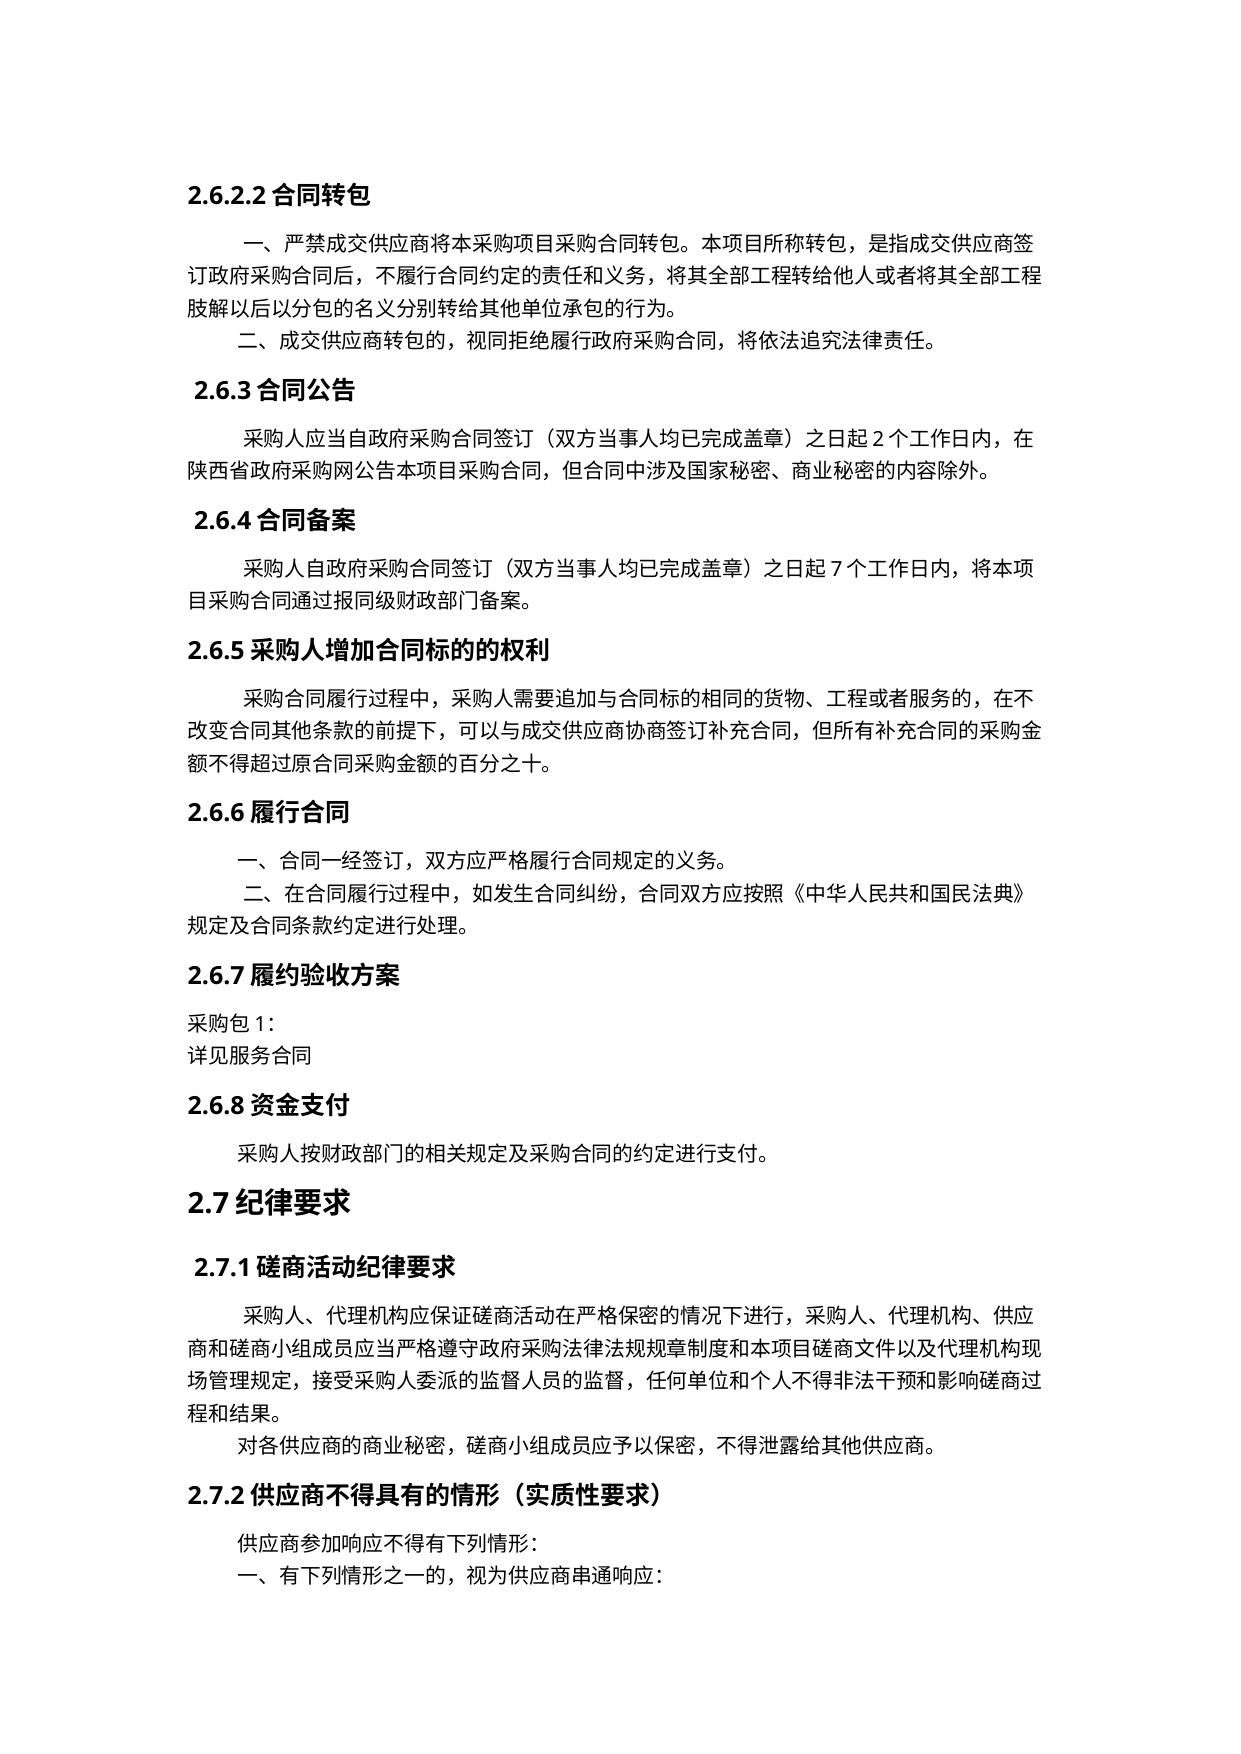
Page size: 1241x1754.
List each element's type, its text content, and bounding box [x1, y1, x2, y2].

text 2.6.8资金支付 [187, 1072, 1053, 1137]
text 2.6.3合同公告 [187, 357, 1053, 422]
text 对各供应商的商业秘密，磋商小组成员应予以保密，不得泄露给其他供应商。 [187, 1429, 1053, 1462]
text 一、合同一经签订，双方应严格履行合同规定的义务。 [187, 844, 1053, 877]
text 2.7.2供应商不得具有的情形（实质性要求） [187, 1462, 1053, 1527]
text 2.6.2.2合同转包 [187, 162, 1053, 227]
text 二、在合同履行过程中，如发生合同纠纷，合同双方应按照《中华人民共和国民法典》规定及合同条款约定进行处理。 [187, 877, 1053, 942]
text 2.7纪律要求 [187, 1169, 1053, 1234]
text 2.6.5采购人增加合同标的的权利 [187, 617, 1053, 682]
text 采购人、代理机构应保证磋商活动在严格保密的情况下进行，采购人、代理机构、供应商和磋商小组成员应当严格遵守政府采购法律法规规章制度和本项目磋商文件以及代理机构现场管理规定，接受采购人委派的监督人员的监督，任何单位和个人不得非法干预和影响磋商过程和结果。 [187, 1299, 1053, 1429]
text 一、有下列情形之一的，视为供应商串通响应： [187, 1559, 1053, 1592]
text 一、严禁成交供应商将本采购项目采购合同转包。本项目所称转包，是指成交供应商签订政府采购合同后，不履行合同约定的责任和义务，将其全部工程转给他人或者将其全部工程肢解以后以分包的名义分别转给其他单位承包的行为。 [187, 227, 1053, 324]
text 采购人按财政部门的相关规定及采购合同的约定进行支付。 [187, 1137, 1053, 1169]
text 供应商参加响应不得有下列情形： [187, 1527, 1053, 1559]
text 采购人自政府采购合同签订（双方当事人均已完成盖章）之日起7个工作日内，将本项目采购合同通过报同级财政部门备案。 [187, 552, 1053, 617]
text 2.6.6履行合同 [187, 779, 1053, 844]
text 二、成交供应商转包的，视同拒绝履行政府采购合同，将依法追究法律责任。 [187, 324, 1053, 357]
text 采购合同履行过程中，采购人需要追加与合同标的相同的货物、工程或者服务的，在不改变合同其他条款的前提下，可以与成交供应商协商签订补充合同，但所有补充合同的采购金额不得超过原合同采购金额的百分之十。 [187, 682, 1053, 779]
text 详见服务合同 [187, 1039, 1053, 1072]
text 2.6.4合同备案 [187, 487, 1053, 552]
text 采购人应当自政府采购合同签订（双方当事人均已完成盖章）之日起2个工作日内，在陕西省政府采购网公告本项目采购合同，但合同中涉及国家秘密、商业秘密的内容除外。 [187, 422, 1053, 487]
text 采购包1： [187, 1007, 1053, 1039]
text 2.6.7履约验收方案 [187, 942, 1053, 1007]
text 2.7.1磋商活动纪律要求 [187, 1234, 1053, 1299]
